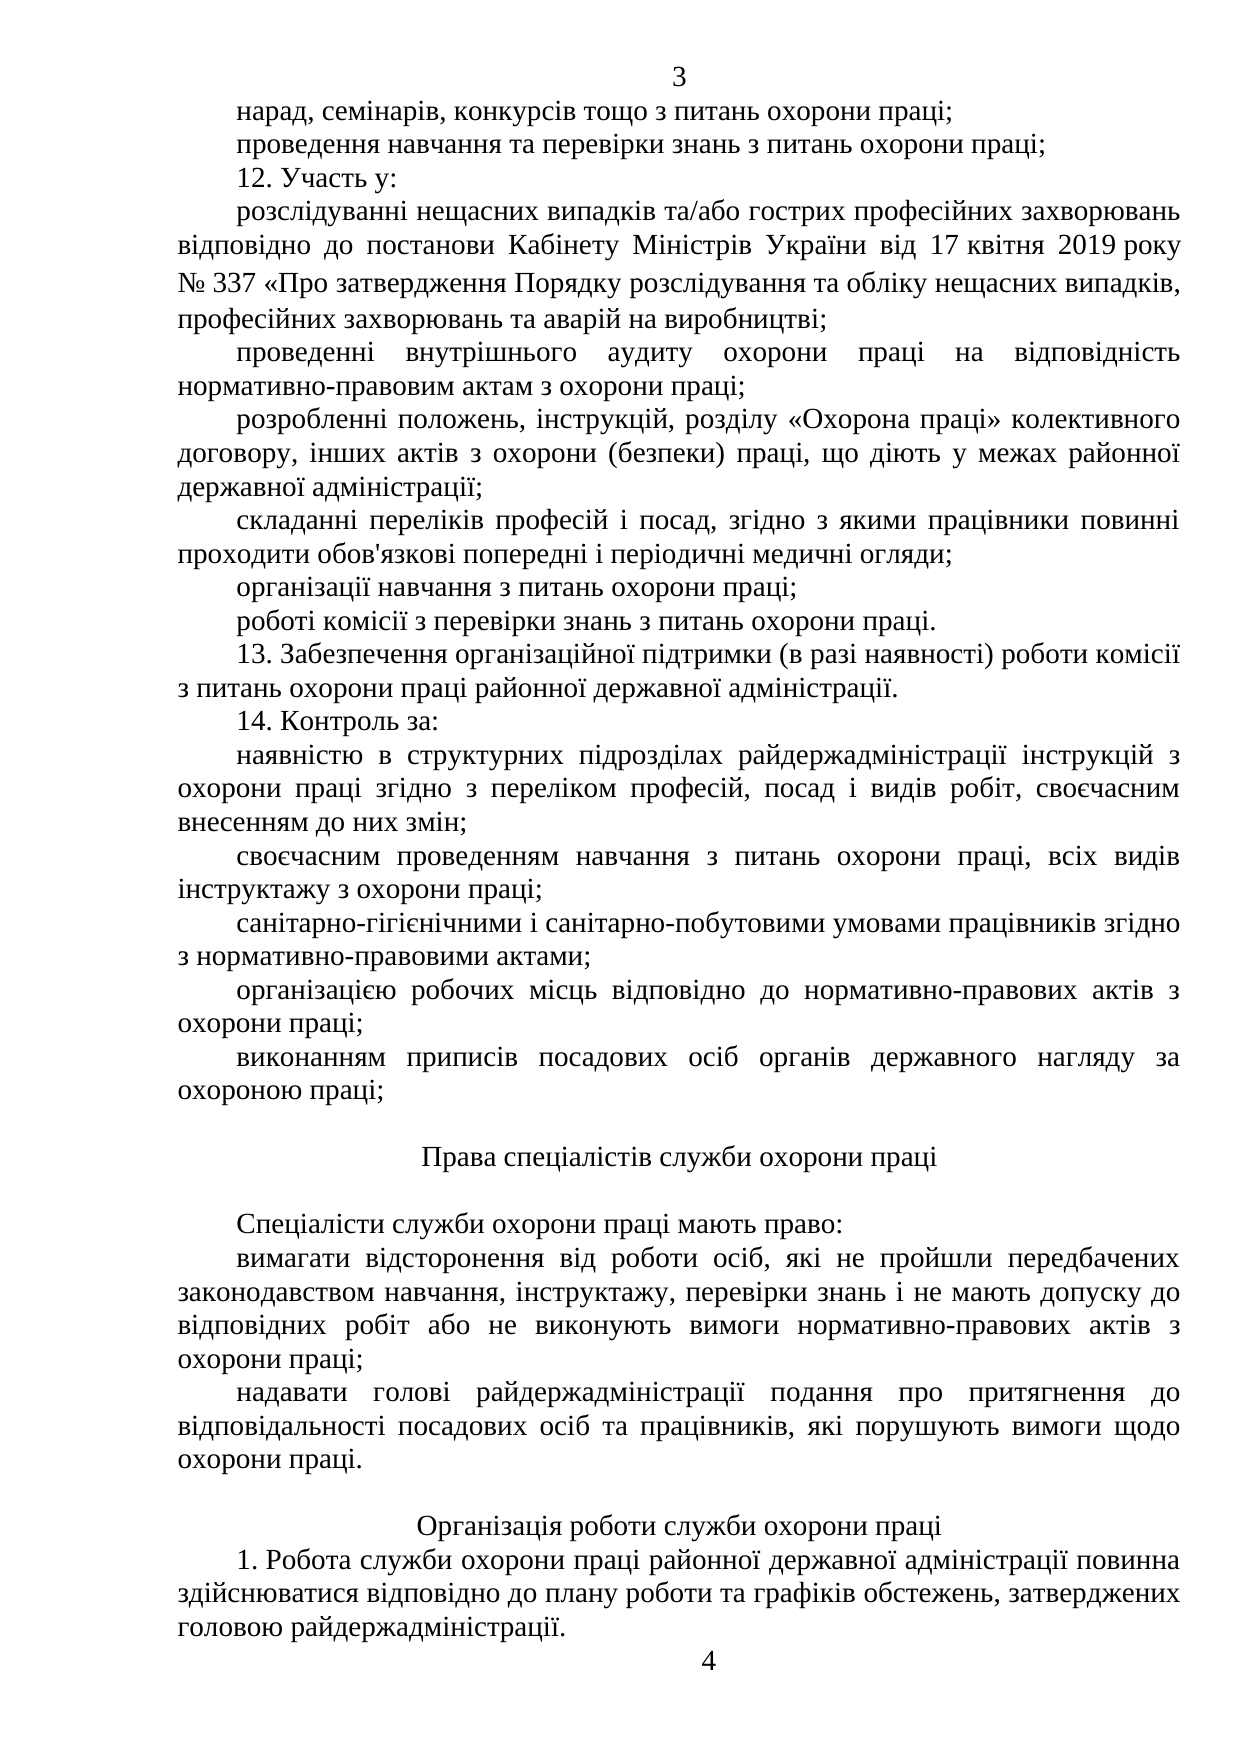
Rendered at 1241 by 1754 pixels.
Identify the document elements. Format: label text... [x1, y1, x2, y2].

text 1. Робота служби охорони праці районної державної адміністрації повинна здійснюватися відповідно до плану роботи та графіків обстежень, затверджених головою райдержадміністрації. [177, 1542, 1181, 1643]
text вимагати відсторонення від роботи осіб, які не пройшли передбачених законодавством навчання, інструктажу, перевірки знань і не мають допуску до відповідних робіт або не виконують вимоги нормативно-правових актів з охорони праці; [177, 1240, 1181, 1374]
text санітарно-гігієнічними і санітарно-побутовими умовами працівників згідно з нормативно-правовими актами; [177, 905, 1181, 972]
text своєчасним проведенням навчання з питань охорони праці, всіх видів інструктажу з охорони праці; [177, 838, 1181, 905]
text розслідуванні нещасних випадків та/або гострих професійних захворювань відповідно до постанови Кабінету Міністрів України від 17 квітня 2019 року № 337 «Про затвердження Порядку розслідування та обліку нещасних випадків, професійних захворювань та аварій на виробництві; [177, 193, 1181, 334]
text розробленні положень, інструкцій, розділу «Охорона праці» колективного договору, інших актів з охорони (безпеки) праці, що діють у межах районної державної адміністрації; [177, 402, 1181, 502]
text організації навчання з питань охорони праці; [177, 569, 1181, 603]
text організацією робочих місць відповідно до нормативно-правових актів з охорони праці; [177, 972, 1181, 1039]
text 12. Участь у: [177, 160, 1181, 193]
text нарад, семінарів, конкурсів тощо з питань охорони праці; [177, 93, 1181, 126]
text 3 [177, 59, 1181, 93]
text складанні переліків професій і посад, згідно з якими працівники повинні проходити обов'язкові попередні і періодичні медичні огляди; [177, 502, 1181, 569]
text надавати голові райдержадміністрації подання про притягнення до відповідальності посадових осіб та працівників, які порушують вимоги щодо охорони праці. [177, 1374, 1181, 1475]
text Спеціалісти служби охорони праці мають право: [177, 1207, 1181, 1240]
text проведення навчання та перевірки знань з питань охорони праці; [177, 126, 1181, 160]
text виконанням приписів посадових осіб органів державного нагляду за охороною праці; [177, 1039, 1181, 1106]
text 13. Забезпечення організаційної підтримки (в разі наявності) роботи комісії з питань охорони праці районної державної адміністрації. [177, 636, 1181, 703]
text наявністю в структурних підрозділах райдержадміністрації інструкцій з охорони праці згідно з переліком професій, посад і видів робіт, своєчасним внесенням до них змін; [177, 737, 1181, 838]
text проведенні внутрішнього аудиту охорони праці на відповідність нормативно-правовим актам з охорони праці; [177, 334, 1181, 402]
text Права спеціалістів служби охорони праці [177, 1139, 1181, 1173]
text 14. Контроль за: [177, 703, 1181, 737]
text Організація роботи служби охорони праці [177, 1508, 1181, 1542]
text 4 [177, 1643, 1181, 1676]
text роботі комісії з перевірки знань з питань охорони праці. [177, 603, 1181, 636]
